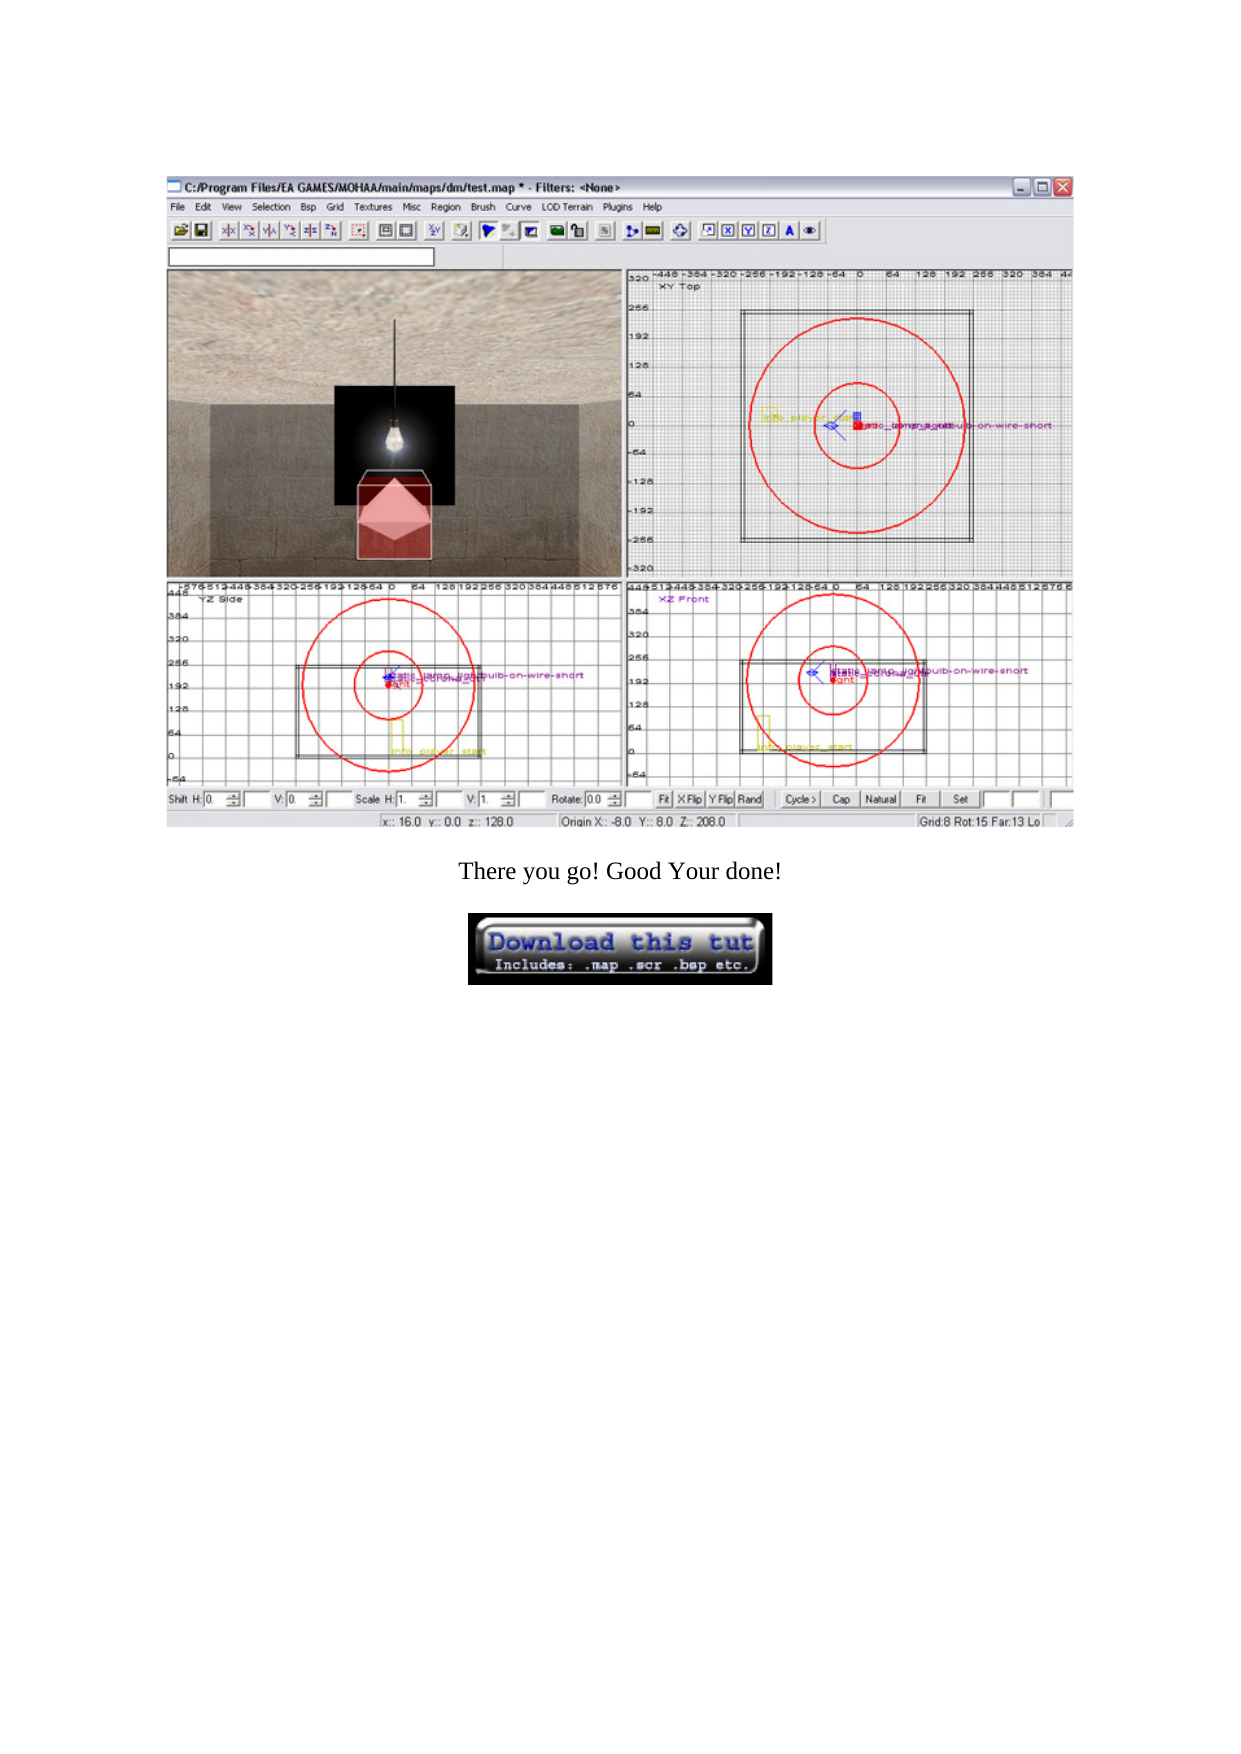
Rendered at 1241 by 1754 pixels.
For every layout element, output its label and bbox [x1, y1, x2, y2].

picture [468, 913, 773, 985]
table_cell [148, 148, 1093, 985]
picture [166, 176, 1074, 827]
